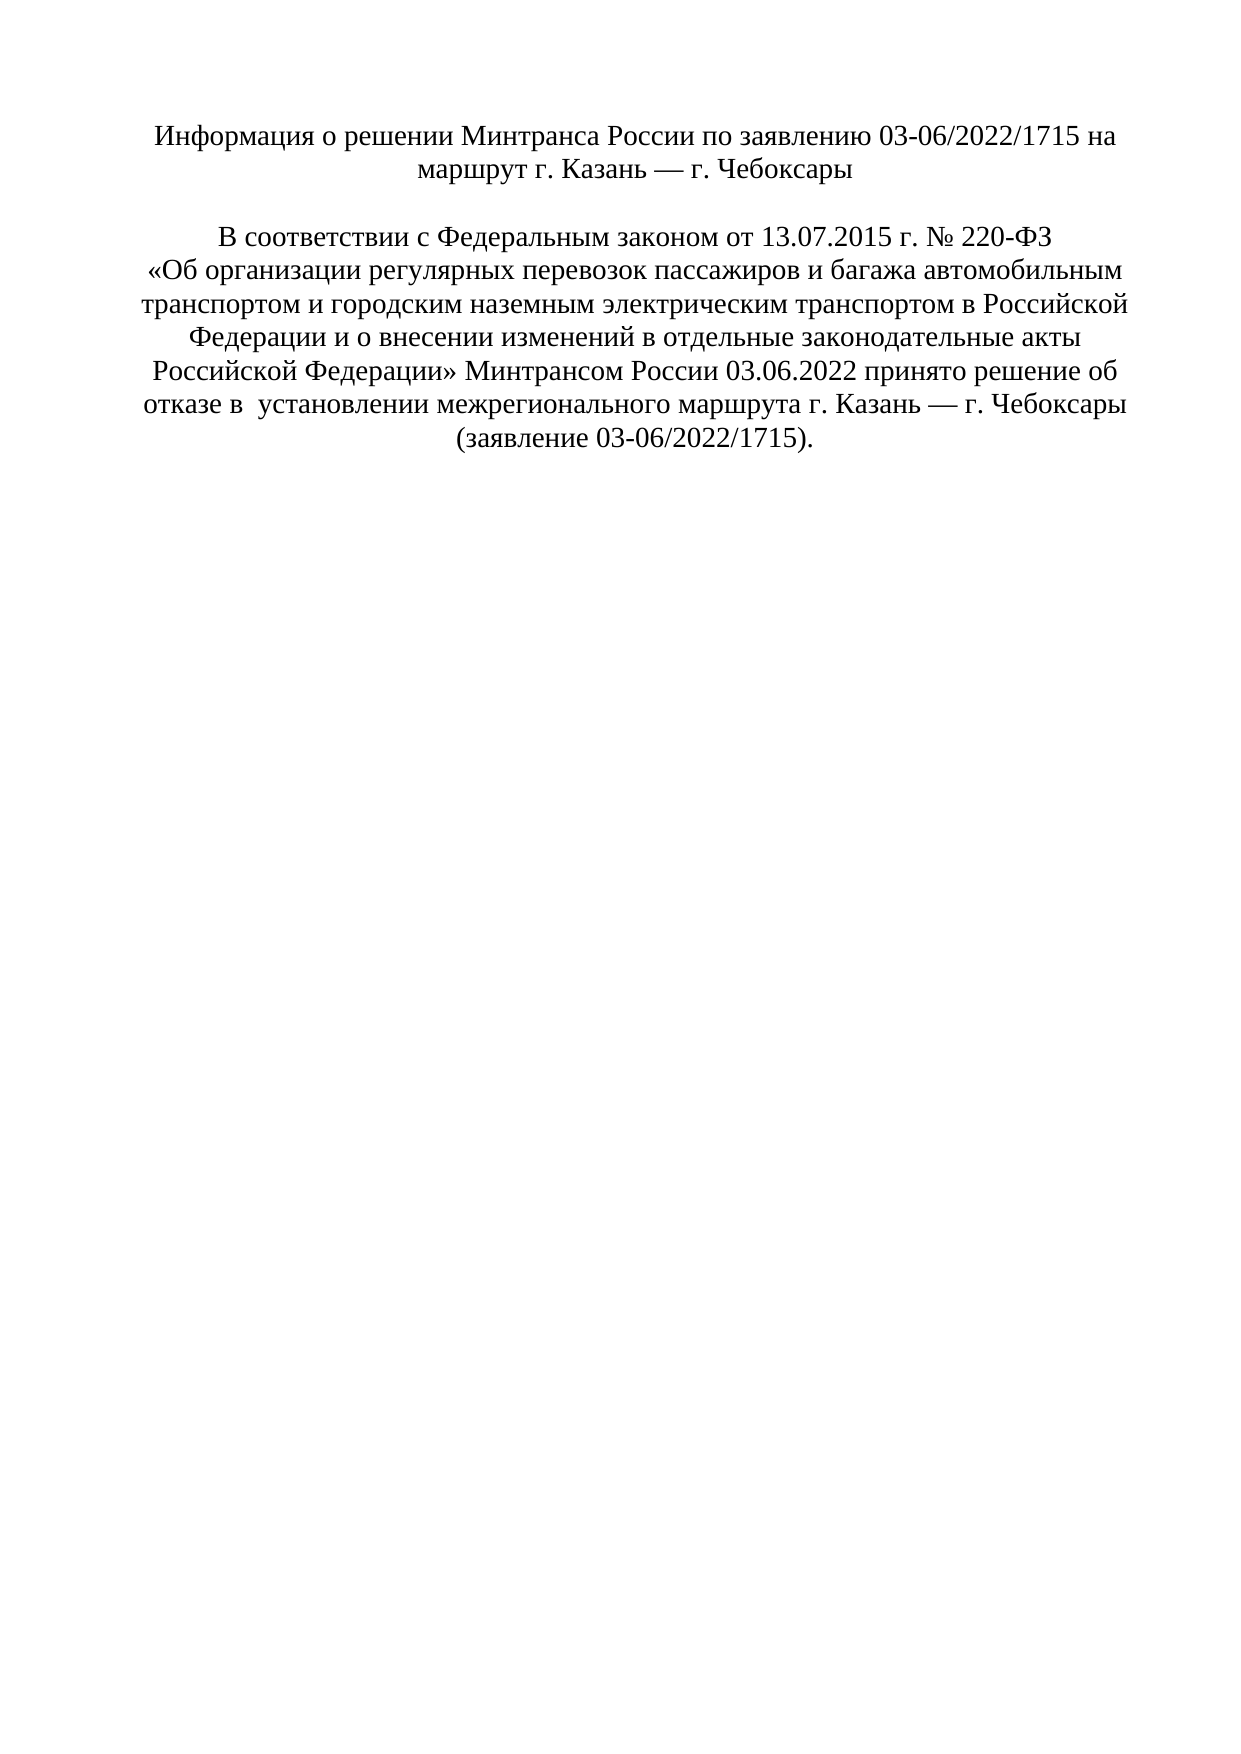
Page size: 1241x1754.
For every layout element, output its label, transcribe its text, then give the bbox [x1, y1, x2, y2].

text Информация о решении Минтранса России по заявлению 03-06/2022/1715 на маршрут г. Казань — г. Чебоксары [118, 118, 1152, 185]
text В соответствии с Федеральным законом от 13.07.2015 г. № 220-ФЗ «Об организации регулярных перевозок пассажиров и багажа автомобильным транспортом и городским наземным электрическим транспортом в Российской Федерации и о внесении изменений в отдельные законодательные акты Российской Федерации» Минтрансом России 03.06.2022 принято решение об отказе в установлении межрегионального маршрута г. Казань — г. Чебоксары (заявление 03-06/2022/1715). [118, 219, 1152, 453]
